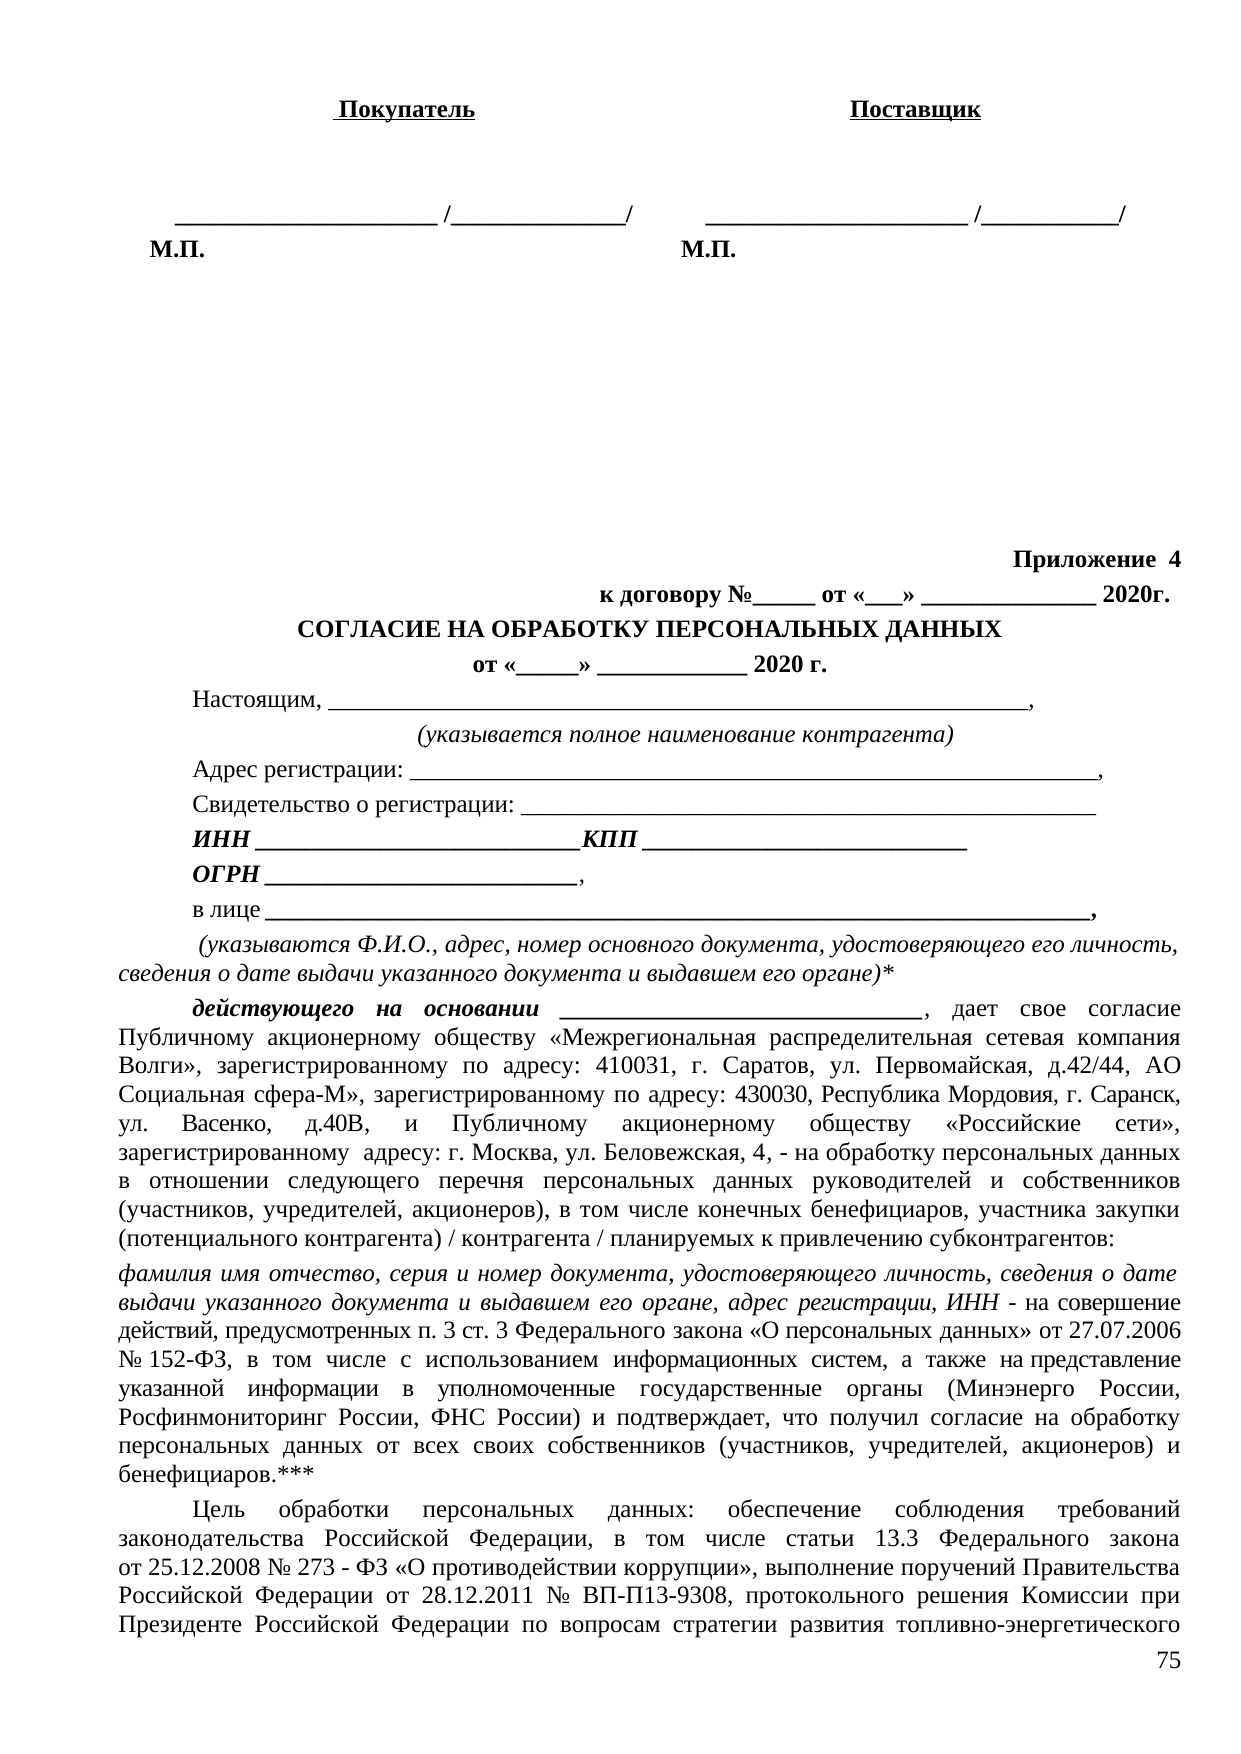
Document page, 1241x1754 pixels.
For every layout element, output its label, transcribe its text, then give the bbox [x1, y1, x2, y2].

text к договору №_____ от «___» ______________ 2020г. [118, 579, 1181, 608]
text от «_____» ____________ 2020 г. [118, 649, 1181, 678]
text Приложение 4 [842, 544, 1181, 573]
text Свидетельство о регистрации: ______________________________________________ [118, 789, 1181, 818]
text (указывается полное наименование контрагента) [118, 719, 1181, 748]
table_header Поставщик _____________________ /___________/ М.П. [670, 94, 1161, 369]
text ИНН __________________________КПП __________________________ [118, 824, 1181, 853]
text (указываются Ф.И.О., адрес, номер основного документа, удостоверяющего его личность, сведения о дате выдачи указанного документа и выдавшем его органе)* [118, 929, 1181, 987]
text действующего на основании _____________________________, дает свое согласие Публичному акционерному обществу «Межрегиональная распределительная сетевая компания Волги», зарегистрированному по адресу: 410031, г. Саратов, ул. Первомайская, д.42/44, АО Социальная сфера-М», зарегистрированному по адресу: 430030, Республика Мордовия, г. Саранск, ул. Васенко, д.40В, и Публичному акционерному обществу «Российские сети», зарегистрированному адресу: г. Москва, ул. Беловежская, 4, - на обработку персональных данных в отношении следующего перечня персональных данных руководителей и собственников (участников, учредителей, акционеров), в том числе конечных бенефициаров, участника закупки (потенциального контрагента) / контрагента / планируемых к привлечению субконтрагентов: [118, 993, 1181, 1252]
text СОГЛАСИЕ НА ОБРАБОТКУ ПЕРСОНАЛЬНЫХ ДАННЫХ [118, 614, 1181, 643]
text фамилия имя отчество, серия и номер документа, удостоверяющего личность, сведения о дате выдачи указанного документа и выдавшем его органе, адрес регистрации, ИНН - на совершение действий, предусмотренных п. 3 ст. 3 Федерального закона «О персональных данных» от 27.07.2006 № 152-ФЗ, в том числе с использованием информационных систем, а также на представление указанной информации в уполномоченные государственные органы (Минэнерго России, Росфинмониторинг России, ФНС России) и подтверждает, что получил согласие на обработку персональных данных от всех своих собственников (участников, учредителей, акционеров) и бенефициаров.*** [118, 1258, 1181, 1488]
text ОГРН _________________________, [118, 859, 1181, 888]
text Настоящим, ________________________________________________________, [118, 684, 1181, 713]
text Адрес регистрации: _______________________________________________________, [118, 754, 1181, 783]
text в лице __________________________________________________________________, [118, 894, 1181, 923]
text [118, 1494, 1181, 1638]
table_header Покупатель _____________________ /______________/ М.П. [138, 94, 669, 369]
